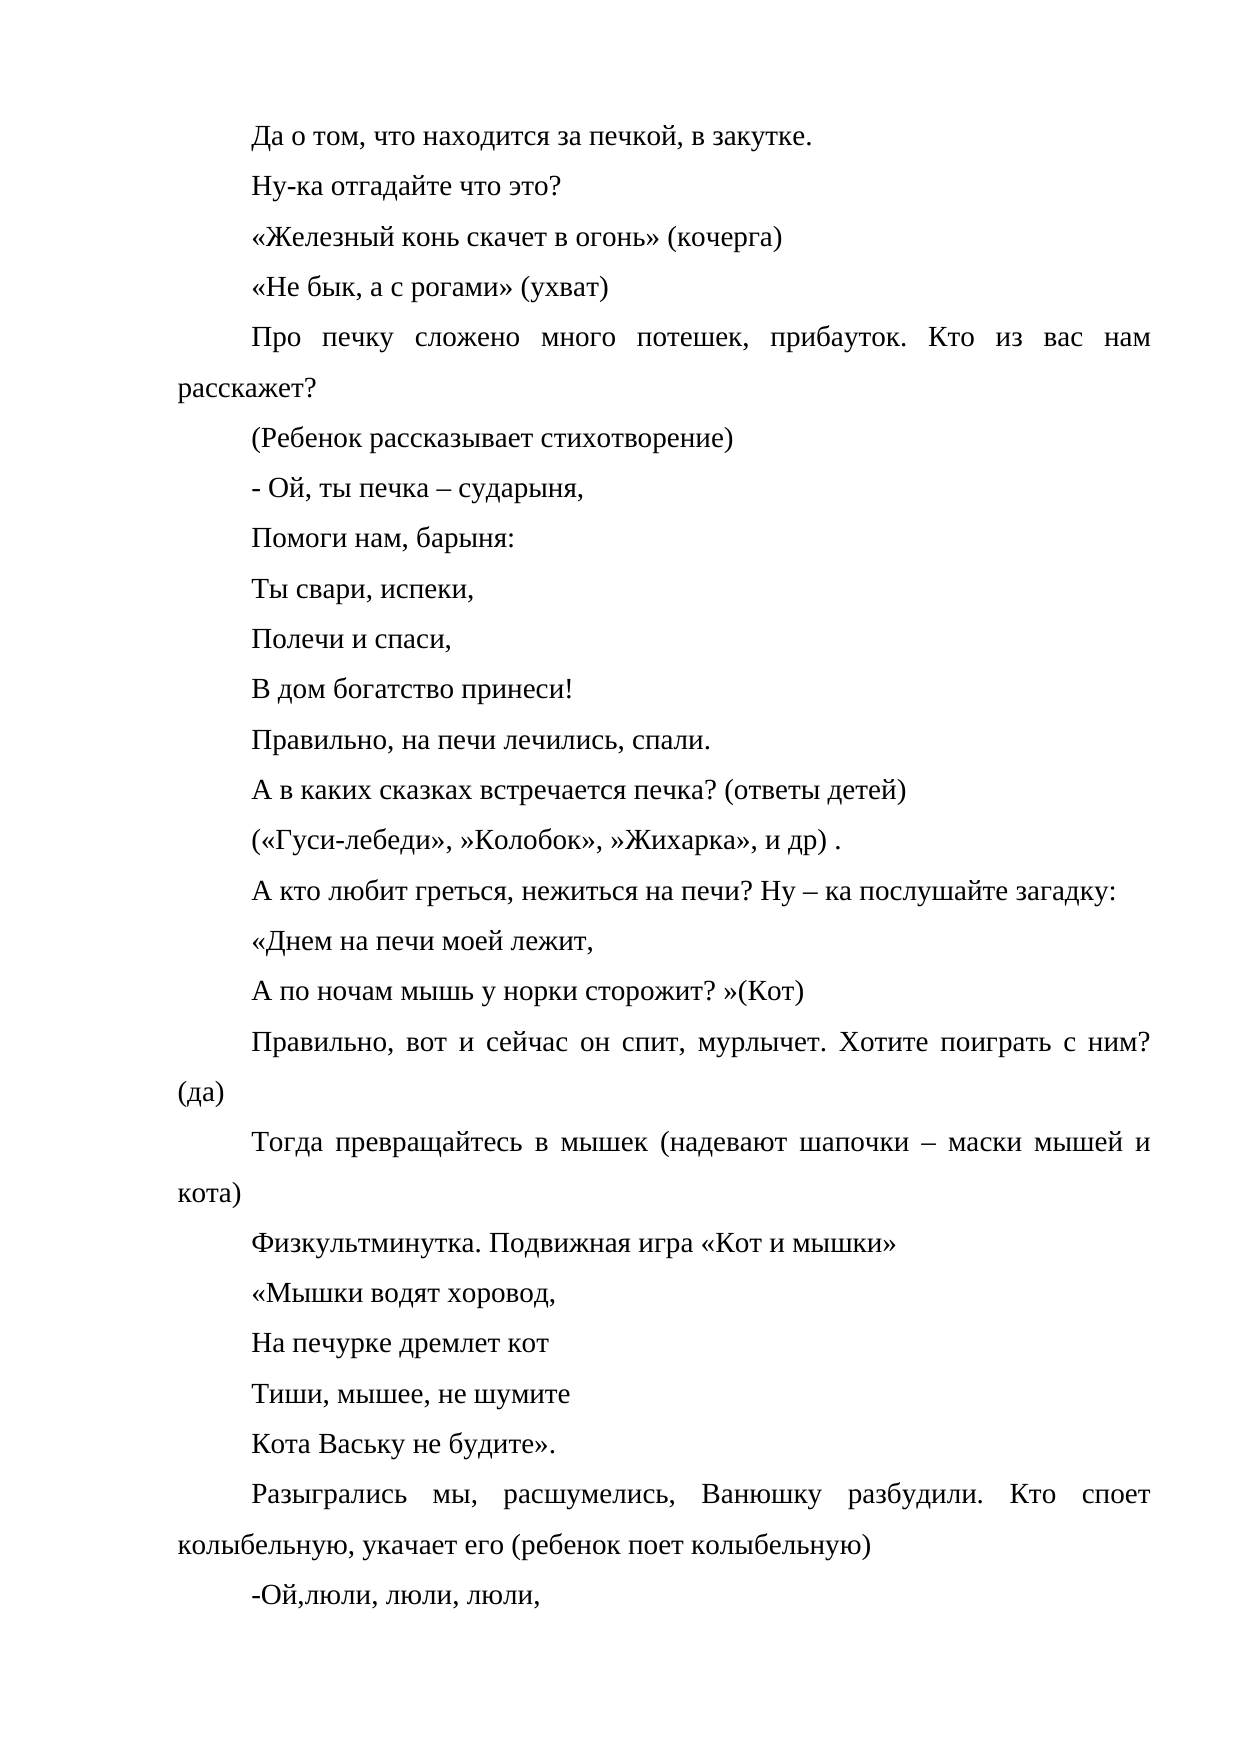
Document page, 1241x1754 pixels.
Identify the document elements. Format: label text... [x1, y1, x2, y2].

text Да о том, что находится за печкой, в закутке. [177, 118, 1152, 152]
text А по ночам мышь у норки сторожит? »(Кот) [177, 973, 1152, 1007]
text - Ой, ты печка – сударыня, [177, 470, 1152, 504]
text Правильно, на печи лечились, спали. [177, 722, 1152, 755]
text «Мышки водят хоровод, [177, 1275, 1152, 1309]
text -Ой,люли, люли, люли, [177, 1577, 1152, 1611]
text В дом богатство принеси! [177, 672, 1152, 705]
text Кота Ваську не будите». [177, 1426, 1152, 1460]
text «Не бык, а с рогами» (ухват) [177, 269, 1152, 303]
text Физкультминутка. Подвижная игра «Кот и мышки» [177, 1225, 1152, 1258]
text Про печку сложено много потешек, прибауток. Кто из вас нам расскажет? [177, 319, 1152, 403]
text (Ребенок рассказывает стихотворение) [177, 420, 1152, 453]
text «Днем на печи моей лежит, [177, 923, 1152, 957]
text Тиши, мышее, не шумите [177, 1376, 1152, 1409]
text А в каких сказках встречается печка? (ответы детей) [177, 772, 1152, 806]
text («Гуси-лебеди», »Колобок», »Жихарка», и др) . [177, 822, 1152, 856]
text Разыгрались мы, расшумелись, Ванюшку разбудили. Кто споет колыбельную, укачает его (ребенок поет колыбельную) [177, 1477, 1152, 1560]
text А кто любит греться, нежиться на печи? Ну – ка послушайте загадку: [177, 873, 1152, 906]
text Помоги нам, барыня: [177, 521, 1152, 554]
text На печурке дремлет кот [177, 1326, 1152, 1359]
text «Железный конь скачет в огонь» (кочерга) [177, 219, 1152, 252]
text Тогда превращайтесь в мышек (надевают шапочки – маски мышей и кота) [177, 1124, 1152, 1208]
text Ты свари, испеки, [177, 571, 1152, 604]
text Правильно, вот и сейчас он спит, мурлычет. Хотите поиграть с ним? (да) [177, 1024, 1152, 1108]
text Ну-ка отгадайте что это? [177, 168, 1152, 202]
text Полечи и спаси, [177, 621, 1152, 655]
